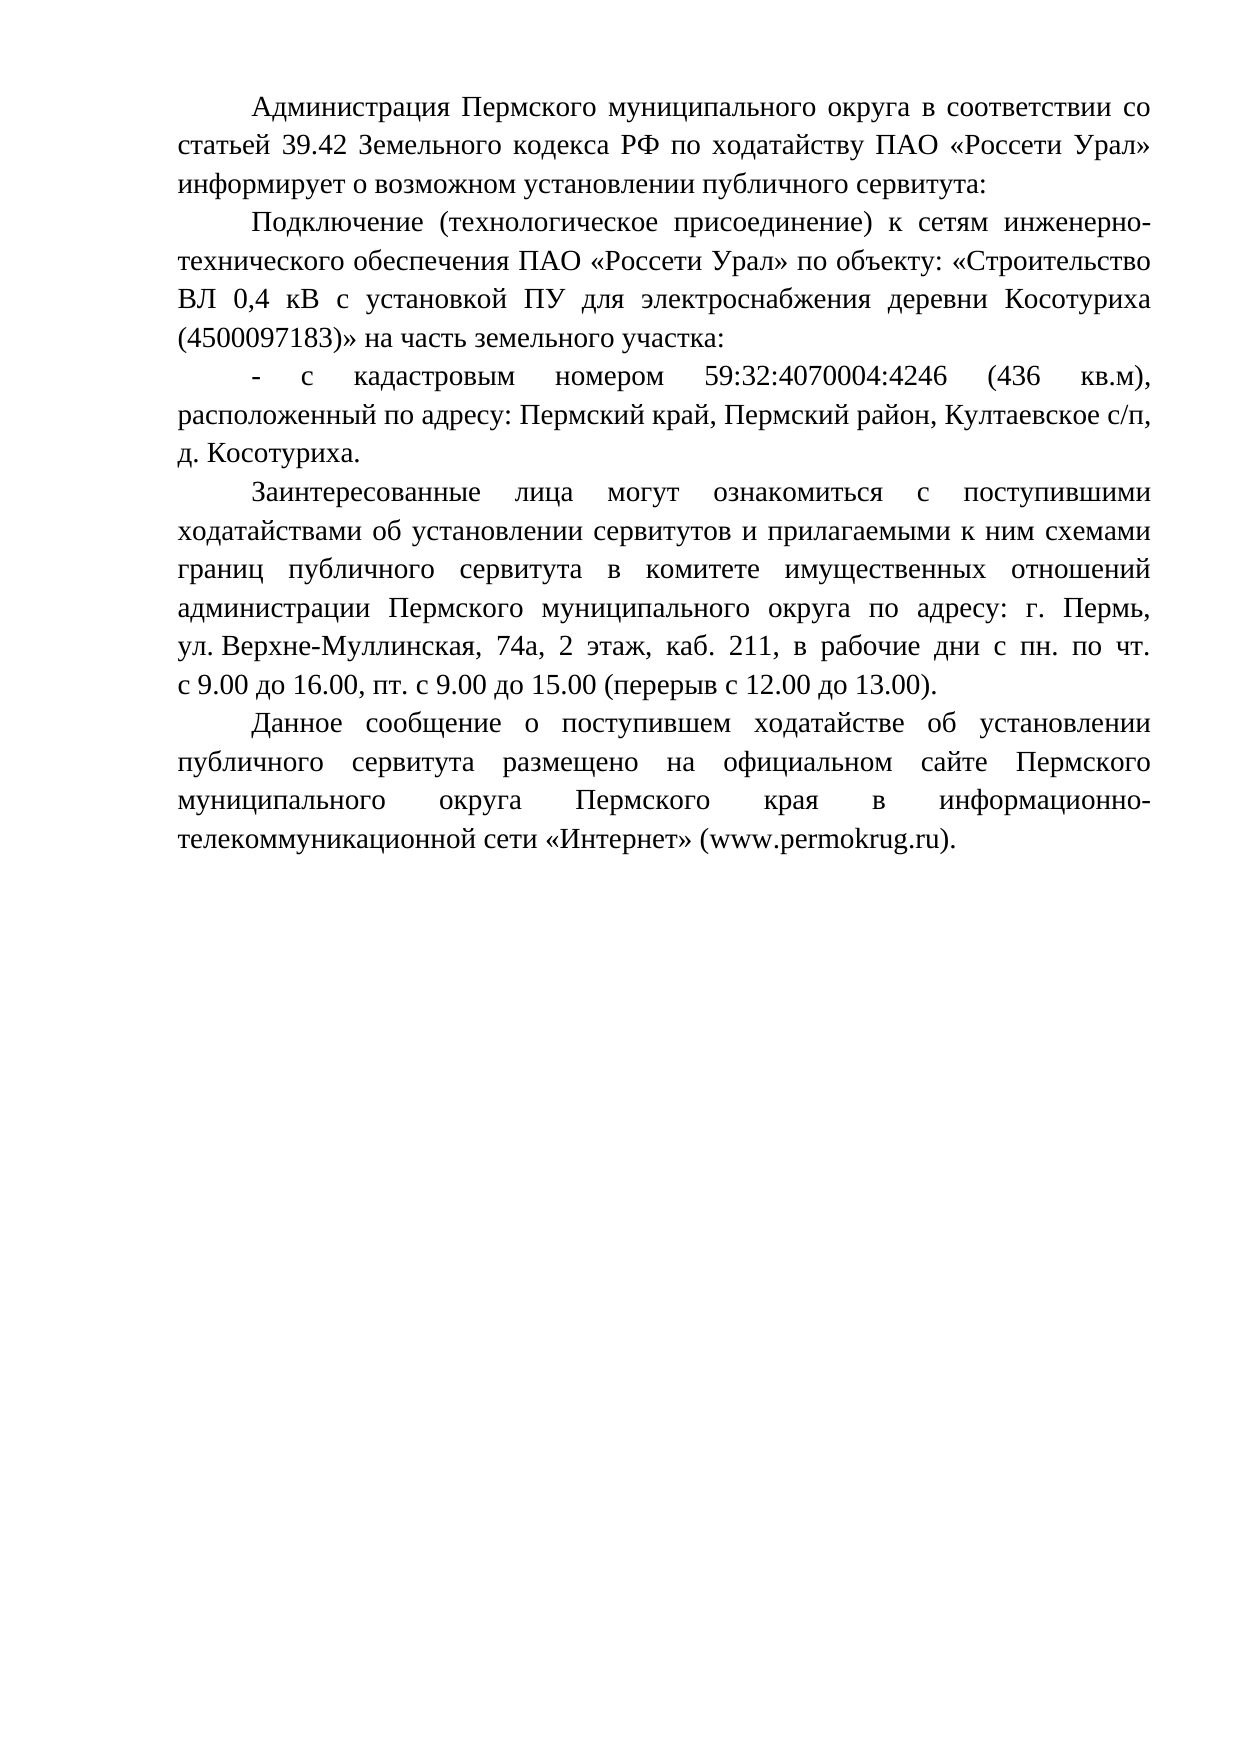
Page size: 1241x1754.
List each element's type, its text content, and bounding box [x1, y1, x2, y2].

list Подключение (технологическое присоединение) к сетям инженерно-технического обеспечения ПАО «Россети Урал» по объекту: «Строительство ВЛ 0,4 кВ с установкой ПУ для электроснабжения деревни Косотуриха (4500097183)» на часть земельного участка: [177, 204, 1152, 353]
list Заинтересованные лица могут ознакомиться с поступившими ходатайствами об установлении сервитутов и прилагаемыми к ним схемами границ публичного сервитута в комитете имущественных отношений администрации Пермского муниципального округа по адресу: г. Пермь, ул. Верхне-Муллинская, 74а, 2 этаж, каб. 211, в рабочие дни с пн. по чт. с 9.00 до 16.00, пт. с 9.00 до 15.00 (перерыв с 12.00 до 13.00). [177, 474, 1152, 700]
list - с кадастровым номером 59:32:4070004:4246 (436 кв.м), расположенный по адресу: Пермский край, Пермский район, Култаевское с/п, д. Косотуриха. [177, 358, 1152, 469]
text Администрация Пермского муниципального округа в соответствии со статьей 39.42 Земельного кодекса РФ по ходатайству ПАО «Россети Урал» информирует о возможном установлении публичного сервитута: [177, 89, 1152, 199]
text Данное сообщение о поступившем ходатайстве об установлении публичного сервитута размещено на официальном сайте Пермского муниципального округа Пермского края в информационно-телекоммуникационной сети «Интернет» (www.permokrug.ru). [177, 705, 1152, 854]
